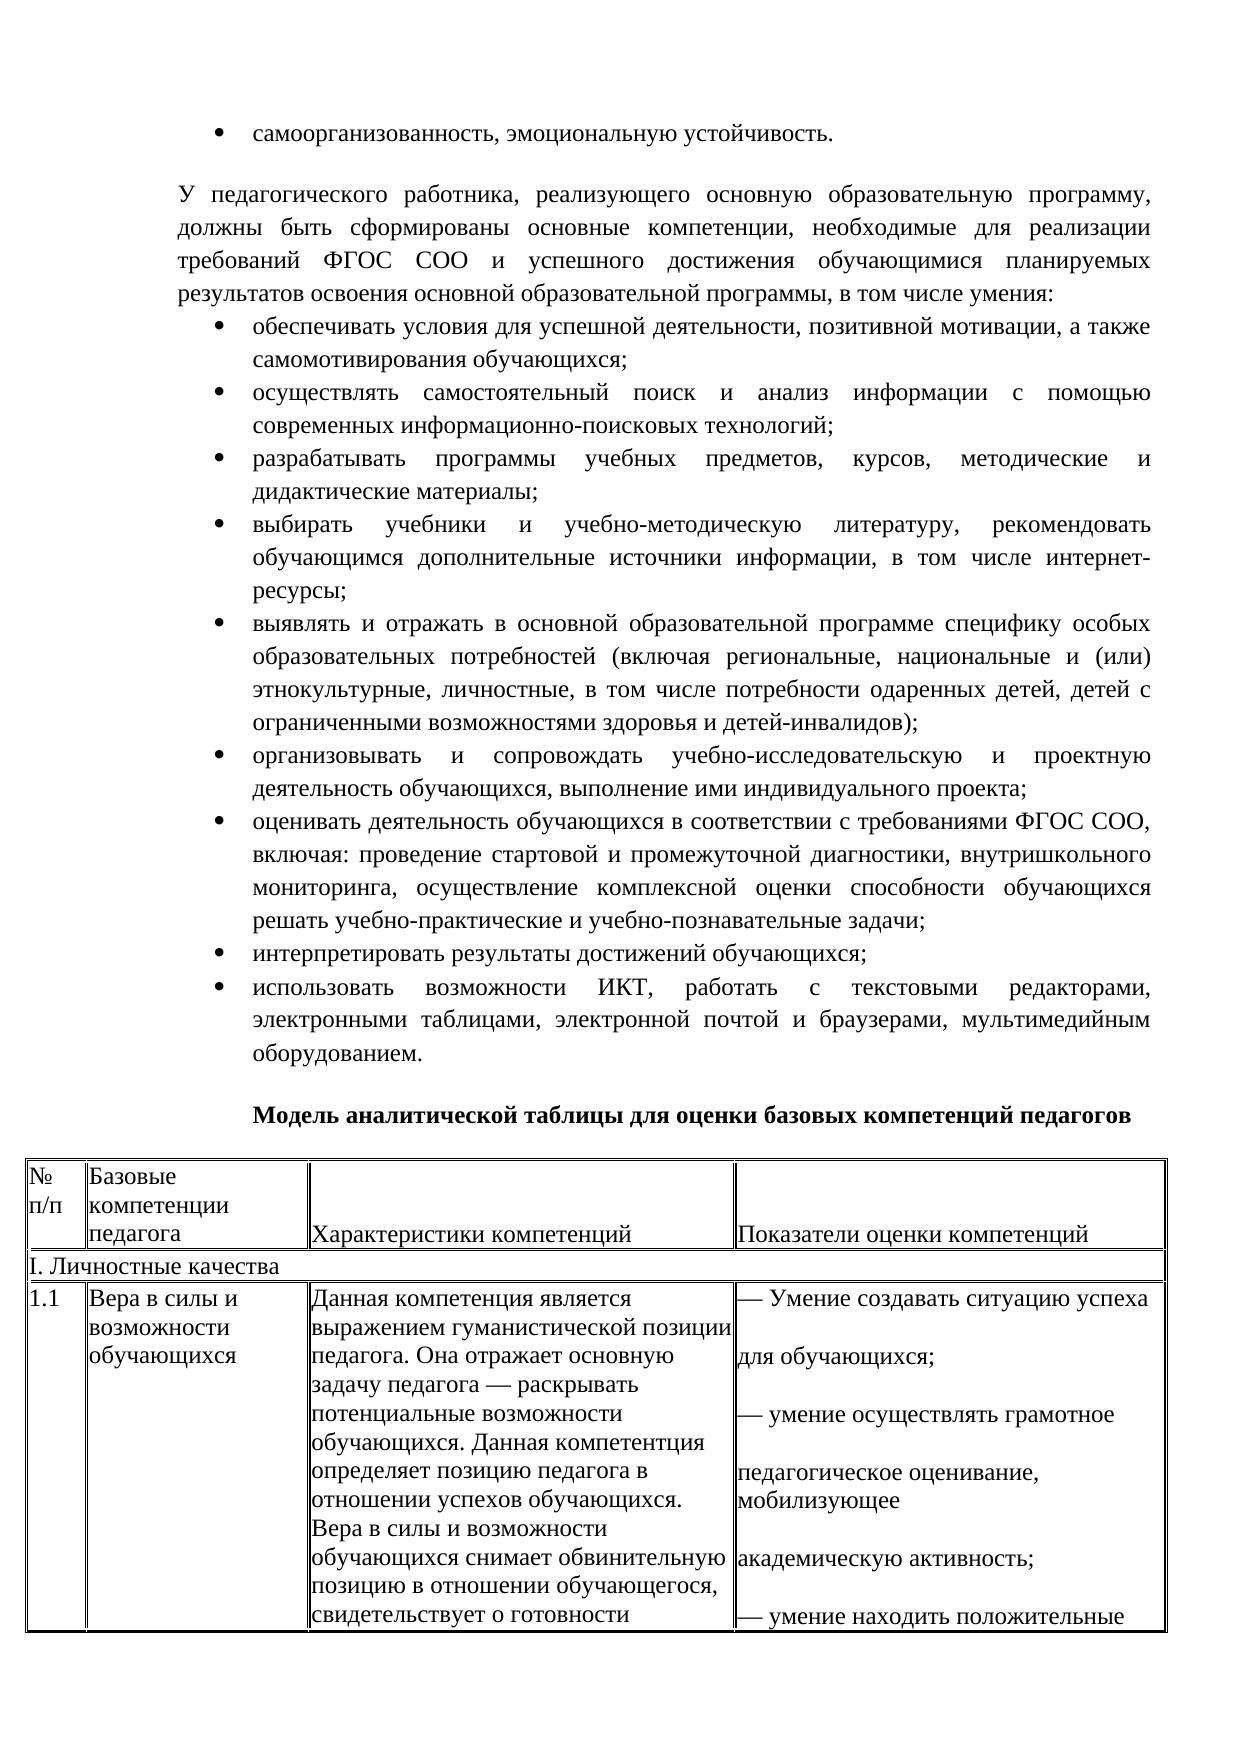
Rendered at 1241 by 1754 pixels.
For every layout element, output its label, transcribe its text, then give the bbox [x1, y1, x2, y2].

list обеспечивать условия для успешной деятельности, позитивной мотивации, а также самомотивирования обучающихся; [215, 311, 1152, 373]
list выявлять и отражать в основной образовательной программе специфику особых образовательных потребностей (включая региональные, национальные и (или) этнокультурные, личностные, в том числе потребности одаренных детей, детей с ограниченными возможностями здоровья и детей-инвалидов); [215, 608, 1152, 736]
list оценивать деятельность обучающихся в соответствии с требованиями ФГОС СОО, включая: проведение стартовой и промежуточной диагностики, внутришкольного мониторинга, осуществление комплексной оценки способности обучающихся решать учебно-практические и учебно-познавательные задачи; [215, 806, 1152, 934]
table_header Характеристики компетенций [309, 1159, 735, 1248]
list использовать возможности ИКТ, работать с текстовыми редакторами, электронными таблицами, электронной почтой и браузерами, мультимедийным оборудованием. [215, 972, 1152, 1066]
list разрабатывать программы учебных предметов, курсов, методические и дидактические материалы; [215, 443, 1152, 505]
text Модель аналитической таблицы для оценки базовых компетенций педагогов [252, 1100, 1152, 1128]
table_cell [735, 1280, 1165, 1630]
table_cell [86, 1281, 309, 1630]
table_cell 1.1 [28, 1280, 86, 1630]
list самоорганизованность, эмоциональную устойчивость. [215, 118, 1152, 147]
list осуществлять самостоятельный поиск и анализ информации с помощью современных информационно-поисковых технологий; [215, 377, 1152, 439]
list выбирать учебники и учебно-методическую литературу, рекомендовать обучающимся дополнительные источники информации, в том числе интернет-ресурсы; [215, 509, 1152, 604]
table_header Показатели оценки компетенций [735, 1161, 1164, 1248]
table_header № п/п [28, 1161, 86, 1248]
table_header Базовые компетенции педагога [86, 1159, 309, 1248]
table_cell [309, 1281, 735, 1630]
list организовывать и сопровождать учебно-исследовательскую и проектную деятельность обучающихся, выполнение ими индивидуального проекта; [215, 740, 1152, 802]
text У педагогического работника, реализующего основную образовательную программу, должны быть сформированы основные компетенции, необходимые для реализации требований ФГОС СОО и успешного достижения обучающимися планируемых результатов освоения основной образовательной программы, в том числе умения: [177, 179, 1152, 307]
table_cell I. Личностные качества [26, 1248, 1166, 1279]
list интерпретировать результаты достижений обучающихся; [215, 938, 1152, 967]
